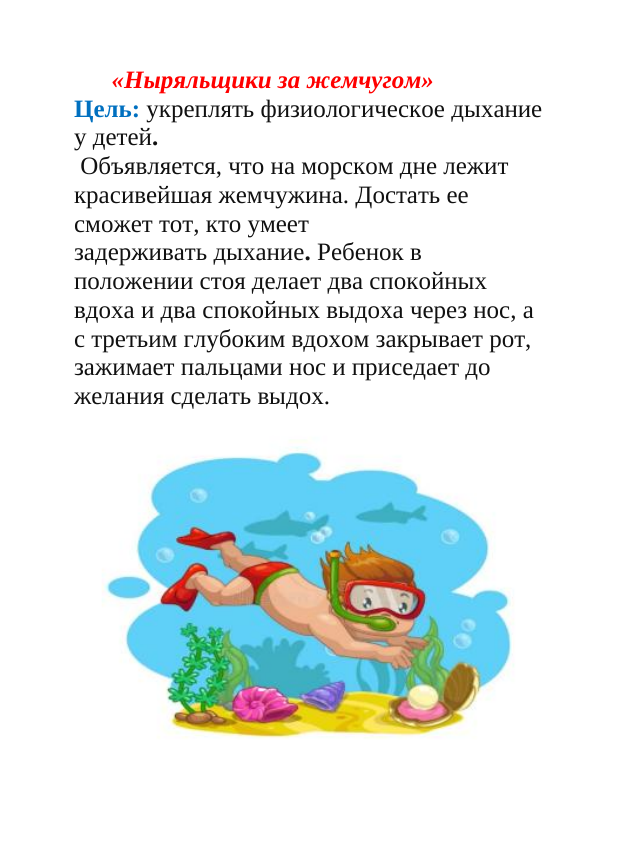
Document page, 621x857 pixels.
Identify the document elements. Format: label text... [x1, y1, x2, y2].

text Цель: укреплять физиологическое дыхание у детей. [74, 94, 546, 151]
text «Ныряльщики за жемчугом» [74, 65, 546, 94]
picture [101, 418, 517, 766]
text Объявляется, что на морском дне лежит красивейшая жемчужина. Достать ее сможет тот, кто умеет задерживать дыхание. Ребенок в положении стоя делает два спокойных вдоха и два спокойных выдоха через нос, а с третьим глубоким вдохом закрывает рот, зажимает пальцами нос и приседает до желания сделать выдох. [74, 151, 546, 410]
